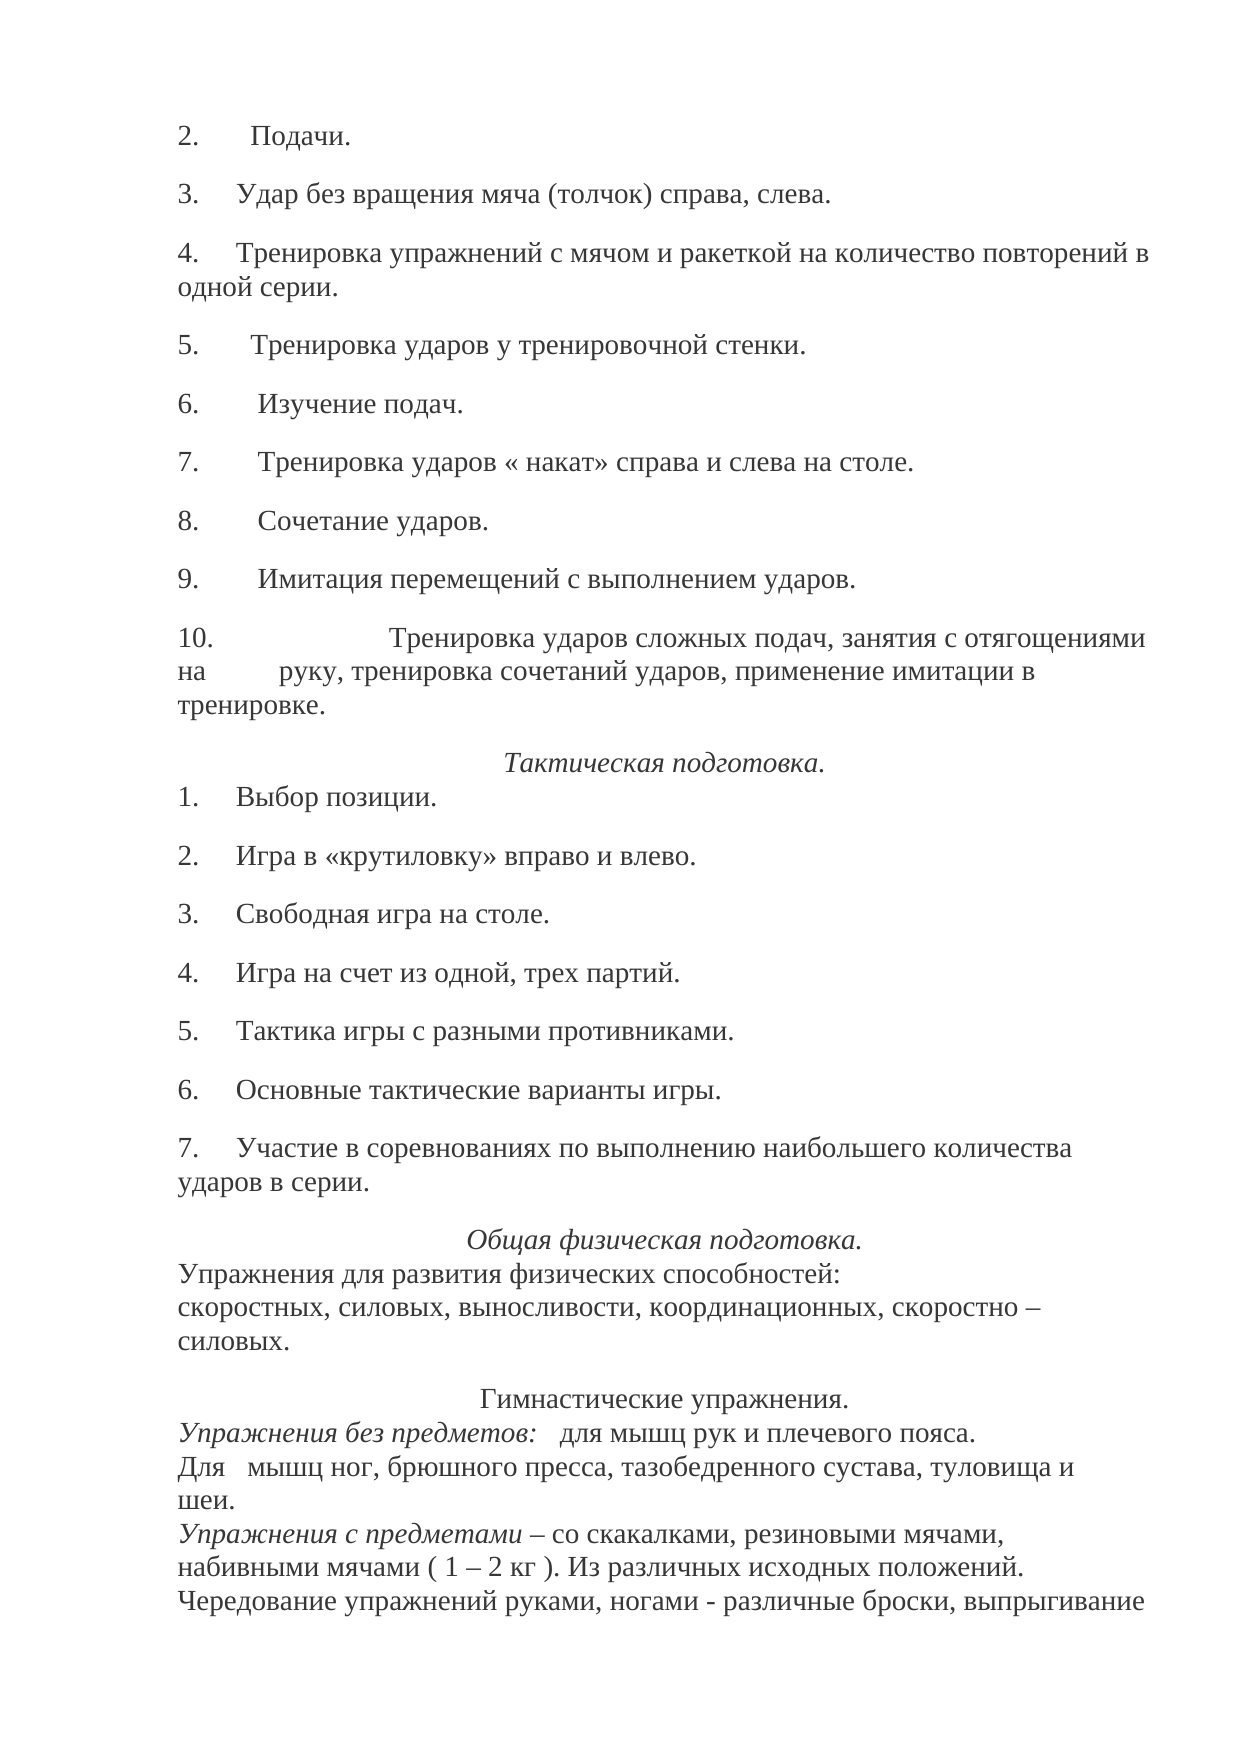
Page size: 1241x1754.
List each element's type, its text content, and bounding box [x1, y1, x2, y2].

text Гимнастические упражнения. [177, 1382, 1152, 1415]
text 8. Сочетание ударов. [177, 503, 1152, 536]
text 4. Игра на счет из одной, трех партий. [177, 955, 1152, 988]
text 7. Участие в соревнованиях по выполнению наибольшего количества ударов в серии. [177, 1130, 1152, 1197]
text 4. Тренировка упражнений с мячом и ракеткой на количество повторений в одной серии. [177, 235, 1152, 302]
text 7. Тренировка ударов « накат» справа и слева на столе. [177, 444, 1152, 478]
text 5. Тактика игры с разными противниками. [177, 1013, 1152, 1047]
text 2. Игра в «крутиловку» вправо и влево. [177, 838, 1152, 871]
text 10. Тренировка ударов сложных подач, занятия с отягощениями на руку, тренировка сочетаний ударов, применение имитации в тренировке. [177, 620, 1152, 721]
text 3. Свободная игра на столе. [177, 896, 1152, 930]
text Тактическая подготовка. [177, 746, 1152, 779]
text Упражнения для развития физических способностей: [177, 1256, 1152, 1289]
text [177, 1415, 1152, 1616]
text 2. Подачи. [177, 118, 1152, 152]
text 6. Основные тактические варианты игры. [177, 1072, 1152, 1105]
text скоростных, силовых, выносливости, координационных, скоростно – силовых. [177, 1289, 1152, 1357]
text 6. Изучение подач. [177, 386, 1152, 419]
text 9. Имитация перемещений с выполнением ударов. [177, 561, 1152, 595]
text 1. Выбор позиции. [177, 779, 1152, 813]
text 5. Тренировка ударов у тренировочной стенки. [177, 327, 1152, 361]
text Общая физическая подготовка. [177, 1222, 1152, 1256]
text 3. Удар без вращения мяча (толчок) справа, слева. [177, 177, 1152, 210]
